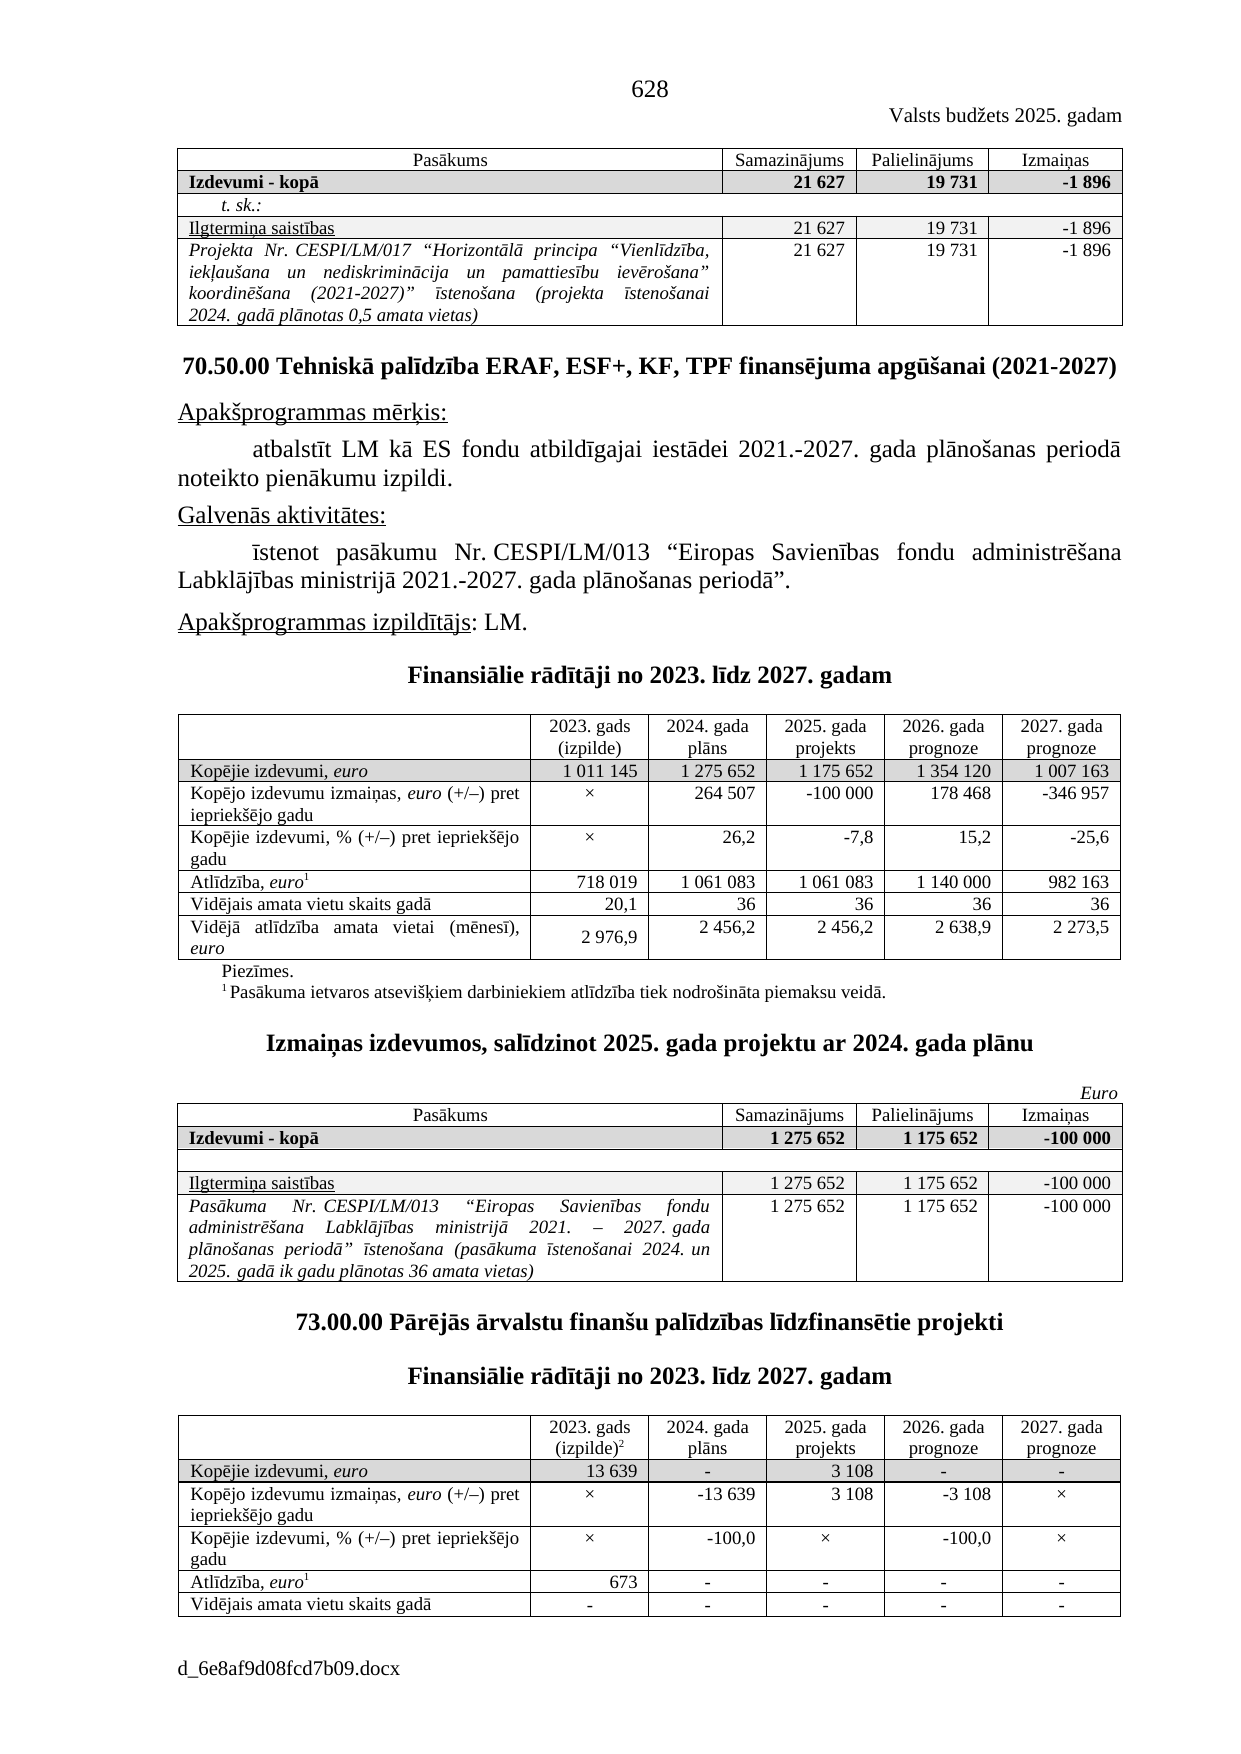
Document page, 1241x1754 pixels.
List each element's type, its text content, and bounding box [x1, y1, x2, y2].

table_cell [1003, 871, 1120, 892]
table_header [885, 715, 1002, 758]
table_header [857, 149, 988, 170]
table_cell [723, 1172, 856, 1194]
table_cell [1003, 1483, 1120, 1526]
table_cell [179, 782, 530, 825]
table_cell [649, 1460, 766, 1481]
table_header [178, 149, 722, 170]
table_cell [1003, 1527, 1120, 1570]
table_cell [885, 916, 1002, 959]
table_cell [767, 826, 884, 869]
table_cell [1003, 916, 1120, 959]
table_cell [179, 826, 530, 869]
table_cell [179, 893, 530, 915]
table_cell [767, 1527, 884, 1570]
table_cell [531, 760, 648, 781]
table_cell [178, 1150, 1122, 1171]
text 73.00.00 Pārējās ārvalstu finanšu palīdzības līdzfinansētie projekti [177, 1307, 1122, 1336]
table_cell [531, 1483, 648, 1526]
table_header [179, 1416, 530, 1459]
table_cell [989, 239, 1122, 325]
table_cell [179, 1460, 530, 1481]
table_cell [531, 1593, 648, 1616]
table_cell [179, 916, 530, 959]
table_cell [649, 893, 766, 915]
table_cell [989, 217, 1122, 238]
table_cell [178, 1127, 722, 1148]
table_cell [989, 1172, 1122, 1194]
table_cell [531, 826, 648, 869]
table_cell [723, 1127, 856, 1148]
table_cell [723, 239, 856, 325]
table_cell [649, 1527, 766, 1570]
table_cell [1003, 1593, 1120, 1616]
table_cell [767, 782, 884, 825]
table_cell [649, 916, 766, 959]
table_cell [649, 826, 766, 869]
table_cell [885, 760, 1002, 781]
text atbalstīt LM kā ES fondu atbildīgajai iestādei 2021.-2027. gada plānošanas periodā noteikto pienākumu izpildi. [177, 434, 1122, 491]
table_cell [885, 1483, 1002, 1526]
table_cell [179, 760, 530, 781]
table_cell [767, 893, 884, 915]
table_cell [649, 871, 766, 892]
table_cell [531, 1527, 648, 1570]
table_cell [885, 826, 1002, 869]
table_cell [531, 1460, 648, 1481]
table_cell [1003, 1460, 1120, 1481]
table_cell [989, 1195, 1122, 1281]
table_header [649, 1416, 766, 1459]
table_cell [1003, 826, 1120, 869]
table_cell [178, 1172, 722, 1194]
text 1 Pasākuma ietvaros atsevišķiem darbiniekiem atlīdzība tiek nodrošināta piemaksu veidā. [177, 981, 1122, 1003]
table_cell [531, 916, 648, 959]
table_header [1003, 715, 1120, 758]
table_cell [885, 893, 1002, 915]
text Galvenās aktivitātes: [177, 500, 1122, 528]
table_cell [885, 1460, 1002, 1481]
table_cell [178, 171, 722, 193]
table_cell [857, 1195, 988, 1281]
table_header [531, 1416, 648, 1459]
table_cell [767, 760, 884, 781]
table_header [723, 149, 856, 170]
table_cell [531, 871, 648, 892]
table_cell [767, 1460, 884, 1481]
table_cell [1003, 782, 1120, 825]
text Apakšprogrammas mērķis: [177, 397, 1122, 426]
text Euro [1002, 1082, 1122, 1103]
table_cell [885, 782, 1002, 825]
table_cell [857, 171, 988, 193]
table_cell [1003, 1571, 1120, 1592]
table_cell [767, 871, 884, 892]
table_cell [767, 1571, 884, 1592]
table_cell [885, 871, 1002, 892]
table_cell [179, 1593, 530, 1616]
text Finansiālie rādītāji no 2023. līdz 2027. gadam [177, 661, 1122, 689]
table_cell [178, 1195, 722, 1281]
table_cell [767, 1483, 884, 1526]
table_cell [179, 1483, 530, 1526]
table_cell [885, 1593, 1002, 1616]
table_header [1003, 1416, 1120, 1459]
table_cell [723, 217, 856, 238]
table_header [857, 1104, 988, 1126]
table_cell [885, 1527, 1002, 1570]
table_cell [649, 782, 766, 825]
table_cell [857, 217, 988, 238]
text Izmaiņas izdevumos, salīdzinot 2025. gada projektu ar 2024. gada plānu [177, 1028, 1122, 1057]
text Apakšprogrammas izpildītājs: LM. [177, 607, 1122, 636]
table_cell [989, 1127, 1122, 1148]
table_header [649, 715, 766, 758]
text Finansiālie rādītāji no 2023. līdz 2027. gadam [177, 1361, 1122, 1389]
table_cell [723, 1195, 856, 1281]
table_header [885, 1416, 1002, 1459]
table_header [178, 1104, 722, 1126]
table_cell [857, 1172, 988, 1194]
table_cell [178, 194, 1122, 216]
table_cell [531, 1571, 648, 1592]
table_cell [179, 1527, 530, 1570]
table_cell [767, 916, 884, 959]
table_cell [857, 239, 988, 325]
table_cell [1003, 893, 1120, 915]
text īstenot pasākumu Nr. CESPI/LM/013 “Eiropas Savienības fondu administrēšana Labklājības ministrijā 2021.-2027. gada plānošanas periodā”. [177, 537, 1122, 594]
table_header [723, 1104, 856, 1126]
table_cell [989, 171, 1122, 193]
text 70.50.00 Tehniskā palīdzība ERAF, ESF+, KF, TPF finansējuma apgūšanai (2021-2027) [177, 351, 1122, 380]
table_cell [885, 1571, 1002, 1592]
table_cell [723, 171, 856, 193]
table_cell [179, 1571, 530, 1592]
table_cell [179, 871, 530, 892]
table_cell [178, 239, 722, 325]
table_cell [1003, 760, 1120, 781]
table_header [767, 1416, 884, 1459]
text Piezīmes. [177, 960, 1122, 981]
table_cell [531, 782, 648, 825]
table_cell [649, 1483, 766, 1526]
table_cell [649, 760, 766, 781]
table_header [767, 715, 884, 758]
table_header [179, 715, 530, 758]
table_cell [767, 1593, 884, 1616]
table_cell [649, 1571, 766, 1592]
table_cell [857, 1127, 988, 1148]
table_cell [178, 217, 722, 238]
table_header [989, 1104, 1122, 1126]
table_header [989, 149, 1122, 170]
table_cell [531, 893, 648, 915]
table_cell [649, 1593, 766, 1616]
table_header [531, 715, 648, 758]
